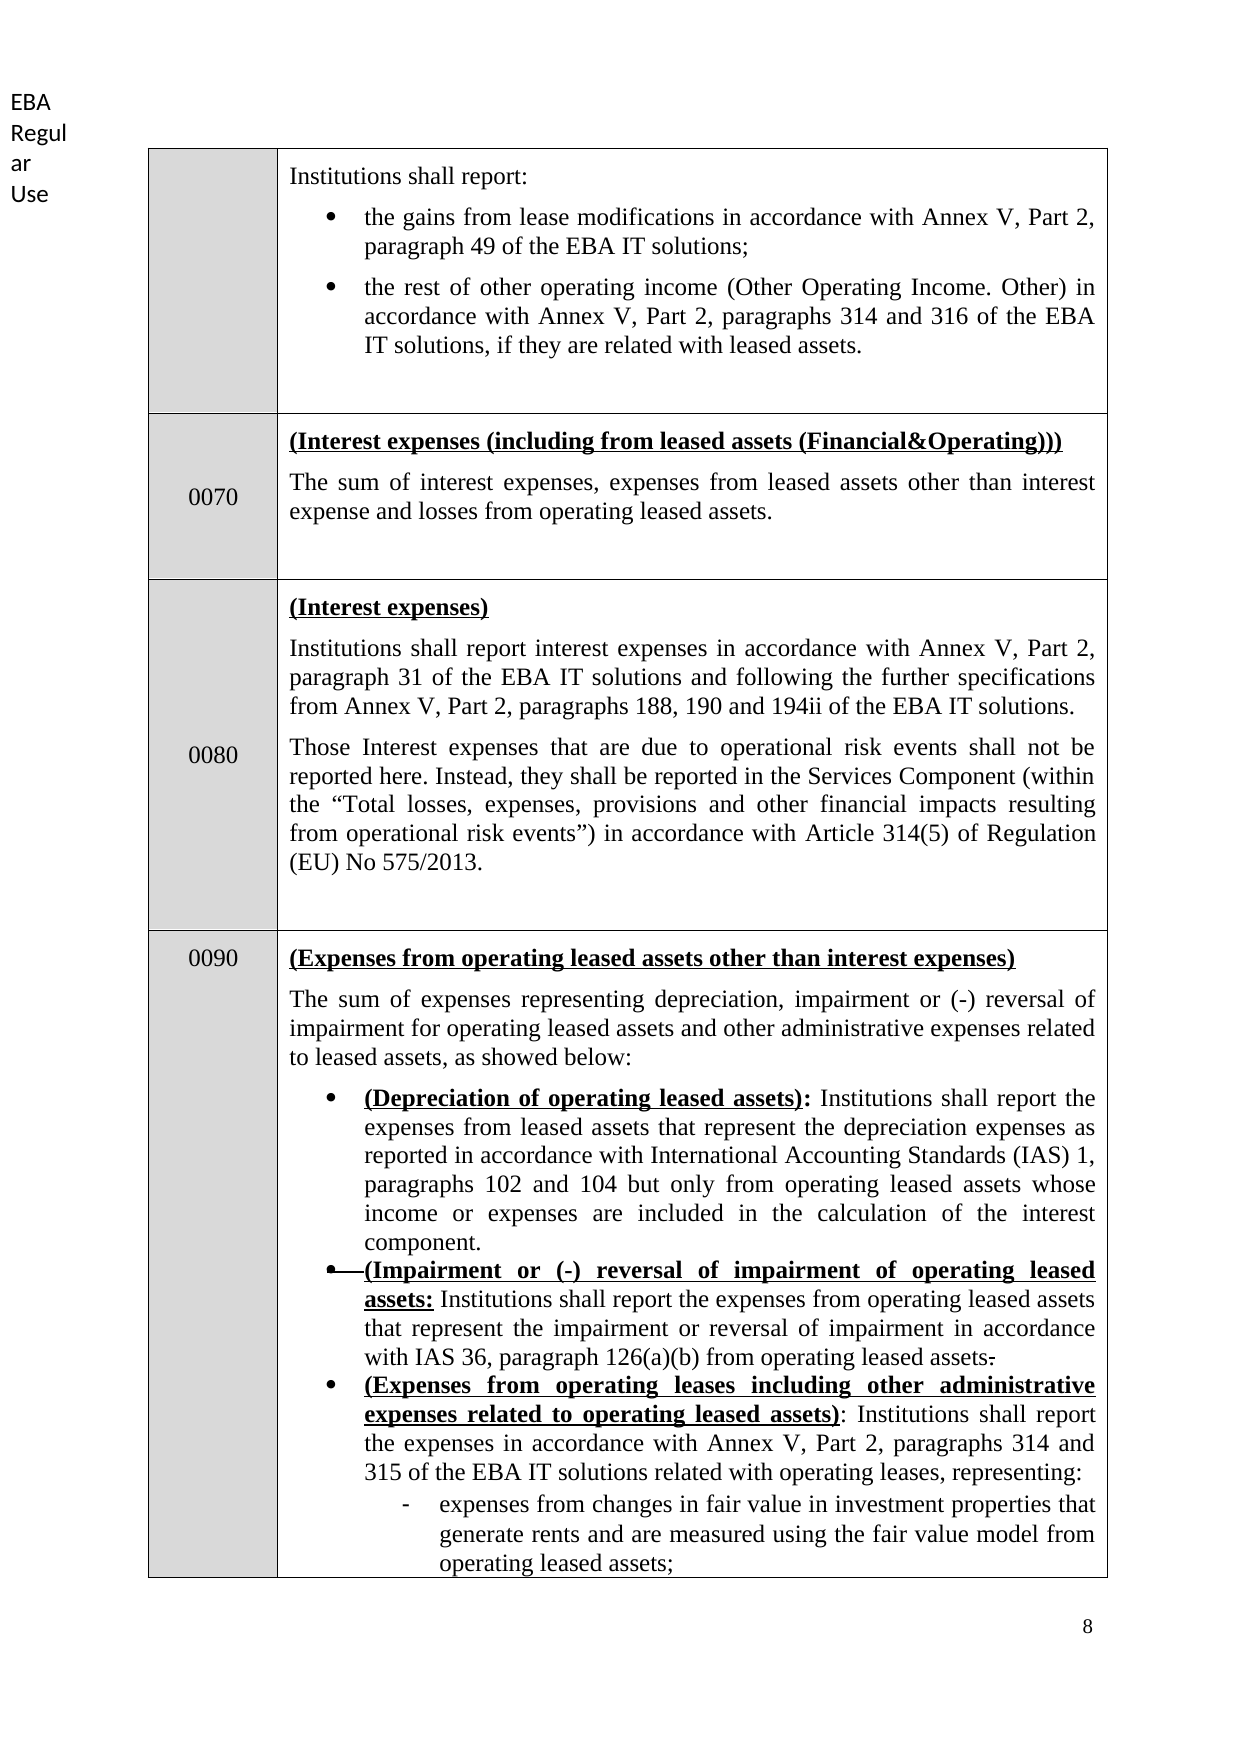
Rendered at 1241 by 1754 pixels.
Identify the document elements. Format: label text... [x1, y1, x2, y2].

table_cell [278, 931, 1107, 1577]
table_cell (Interest expenses) Institutions shall report interest expenses in accordance with Annex V, Part 2, paragraph 31 of the EBA IT solutions and following the further specifications from Annex V, Part 2, paragraphs 188, 190 and 194ii of the EBA IT solutions. Those Interest expenses that are due to operational risk events shall not be reported here. Instead, they shall be reported in the Services Component (within the “Total losses, expenses, provisions and other financial impacts resulting from operational risk events”) in accordance with Article 314(5) of Regulation (EU) No 575/2013. [278, 580, 1107, 929]
table_cell 0090 [149, 931, 277, 1577]
table_cell 0060 [149, 149, 277, 412]
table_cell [278, 149, 1107, 412]
table_cell (Interest expenses (including from leased assets (Financial&Operating))) The sum of interest expenses, expenses from leased assets other than interest expense and losses from operating leased assets. [278, 414, 1107, 578]
table_cell 0070 [149, 414, 277, 578]
table_cell 0080 [149, 580, 277, 929]
